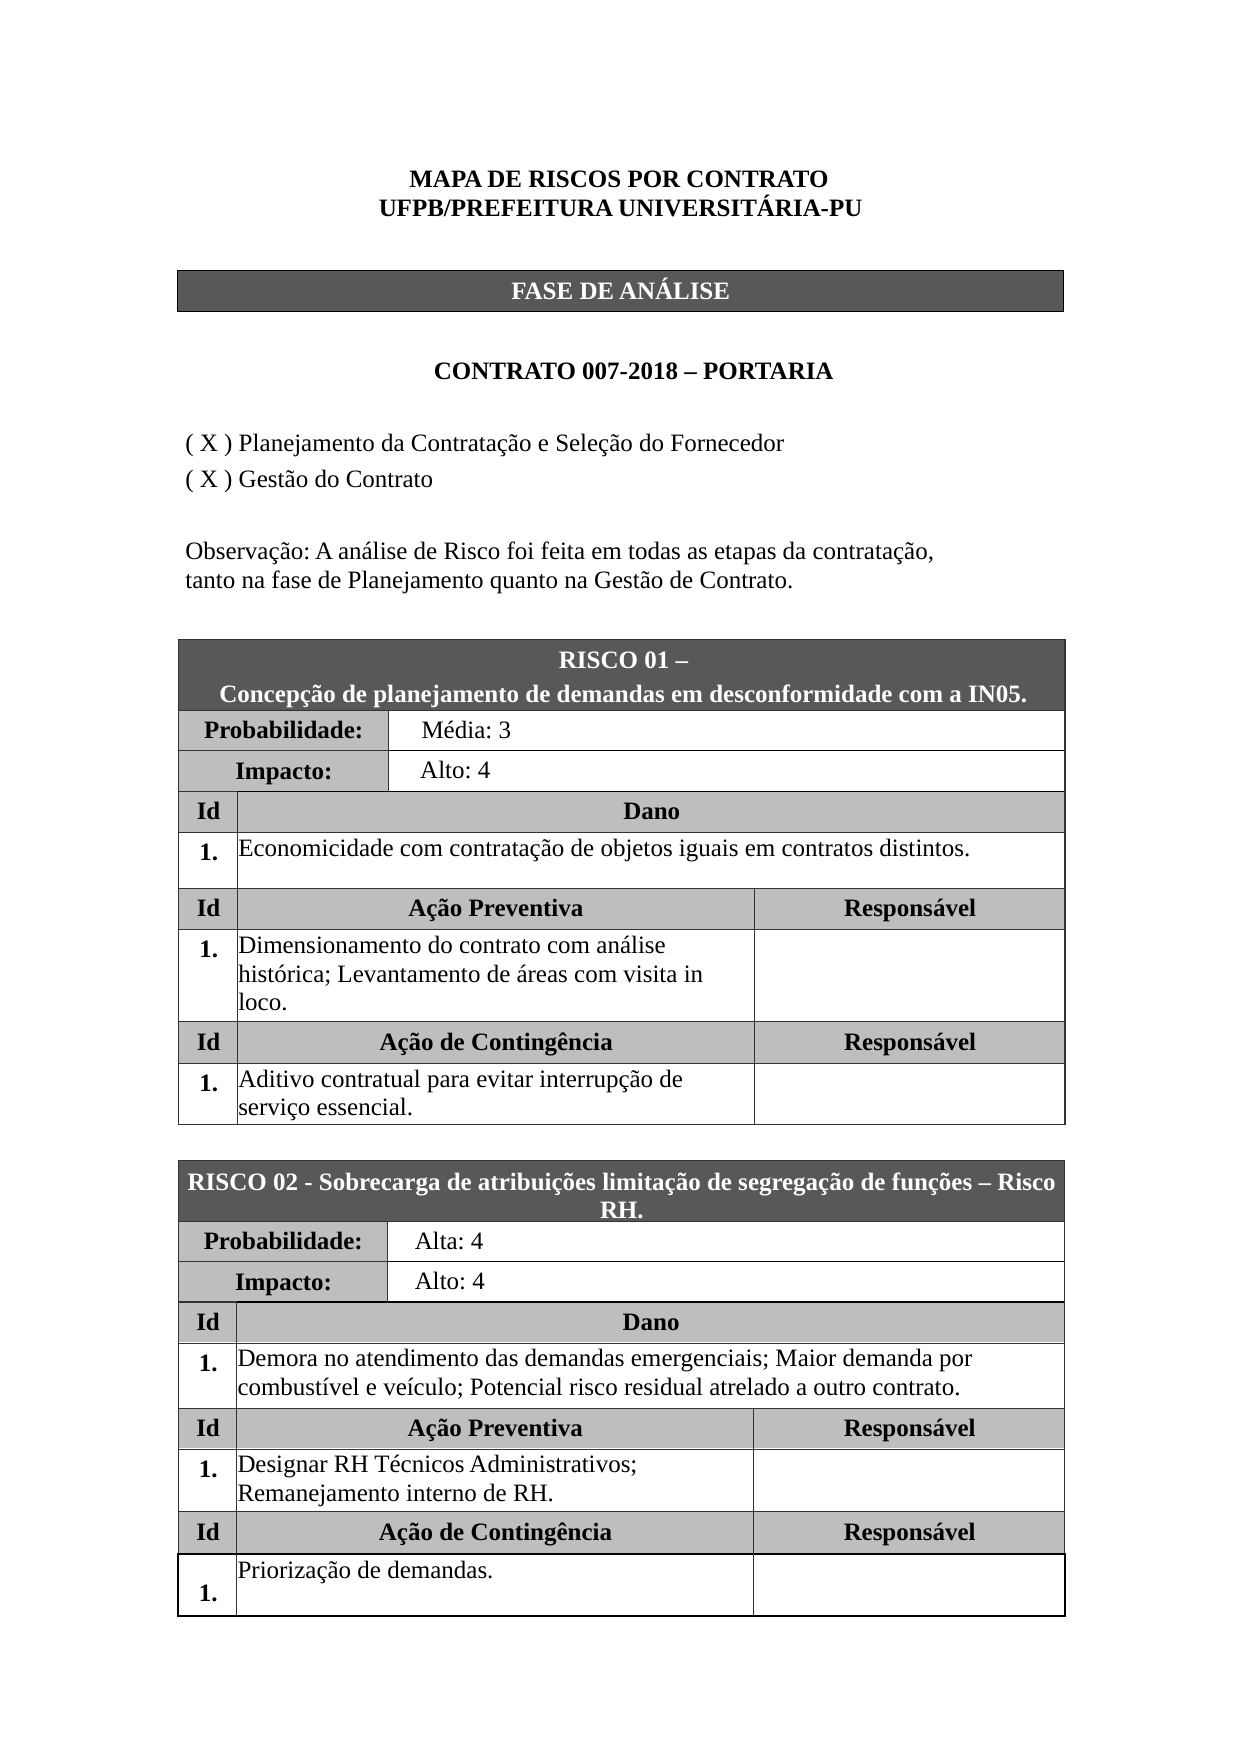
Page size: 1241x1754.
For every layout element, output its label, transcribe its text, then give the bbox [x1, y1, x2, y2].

table_cell Dimensionamento do contrato com análise histórica; Levantamento de áreas com visita in loco. [238, 930, 754, 1021]
table_cell Ação de Contingência [238, 1022, 754, 1063]
text MAPA DE RISCOS POR CONTRATO [314, 164, 923, 193]
table_cell [755, 930, 1064, 1021]
text ( X ) Planejamento da Contratação e Seleção do Fornecedor [185, 428, 1082, 457]
table_cell Média: 3 [389, 711, 1064, 750]
table_cell Priorização de demandas. [237, 1555, 753, 1615]
table_cell 1. [179, 1344, 236, 1407]
table_cell Id [179, 792, 237, 832]
table_cell [754, 1450, 1064, 1511]
table_cell Ação Preventiva [238, 889, 754, 929]
table_cell 1. [179, 1064, 237, 1124]
table_cell Designar RH Técnicos Administrativos; Remanejamento interno de RH. [237, 1450, 753, 1511]
table_cell Economicidade com contratação de objetos iguais em contratos distintos. [238, 833, 1064, 888]
table_header RISCO 02 - Sobrecarga de atribuições limitação de segregação de funções – Risco RH. [179, 1161, 1064, 1221]
table_cell 1. [179, 1450, 236, 1511]
table_cell Ação Preventiva [237, 1409, 753, 1448]
text Observação: A análise de Risco foi feita em todas as etapas da contratação, tanto na fase de Planejamento quanto na Gestão de Contrato. [185, 536, 972, 593]
table_cell [754, 1555, 1064, 1615]
table_cell Responsável [755, 1022, 1064, 1063]
table_cell 1. [179, 833, 237, 888]
table_cell Aditivo contratual para evitar interrupção de serviço essencial. [238, 1064, 754, 1124]
table_cell Probabilidade: [179, 711, 388, 750]
table_cell Responsável [754, 1409, 1064, 1448]
table_cell [755, 1064, 1064, 1124]
table_cell 1. [179, 1555, 236, 1615]
text UFPB/PREFEITURA UNIVERSITÁRIA-PU [317, 193, 923, 222]
text CONTRATO 007-2018 – PORTARIA [185, 356, 1082, 385]
table_cell Impacto: [179, 751, 388, 791]
table_cell Id [179, 1303, 236, 1342]
table_cell Responsável [755, 889, 1064, 929]
table_cell Alto: 4 [388, 1262, 1064, 1301]
table_cell Id [179, 1022, 237, 1063]
table_cell Impacto: [179, 1262, 387, 1301]
table_cell Dano [237, 1303, 1064, 1342]
table_header RISCO 01 – Concepção de planejamento de demandas em desconformidade com a IN05. [179, 640, 1064, 710]
table_cell Probabilidade: [179, 1222, 387, 1261]
table_cell Id [179, 889, 237, 929]
table_cell Id [179, 1512, 236, 1553]
table_cell Demora no atendimento das demandas emergenciais; Maior demanda por combustível e veículo; Potencial risco residual atrelado a outro contrato. [237, 1344, 1064, 1407]
text ( X ) Gestão do Contrato [185, 464, 1082, 493]
table_cell Alta: 4 [388, 1222, 1064, 1261]
table_cell Alto: 4 [389, 751, 1064, 791]
table_cell 1. [179, 930, 237, 1021]
table_cell Id [179, 1409, 236, 1448]
table_cell Ação de Contingência [237, 1512, 753, 1553]
table_cell Responsável [754, 1512, 1064, 1553]
table_cell Dano [238, 792, 1064, 832]
